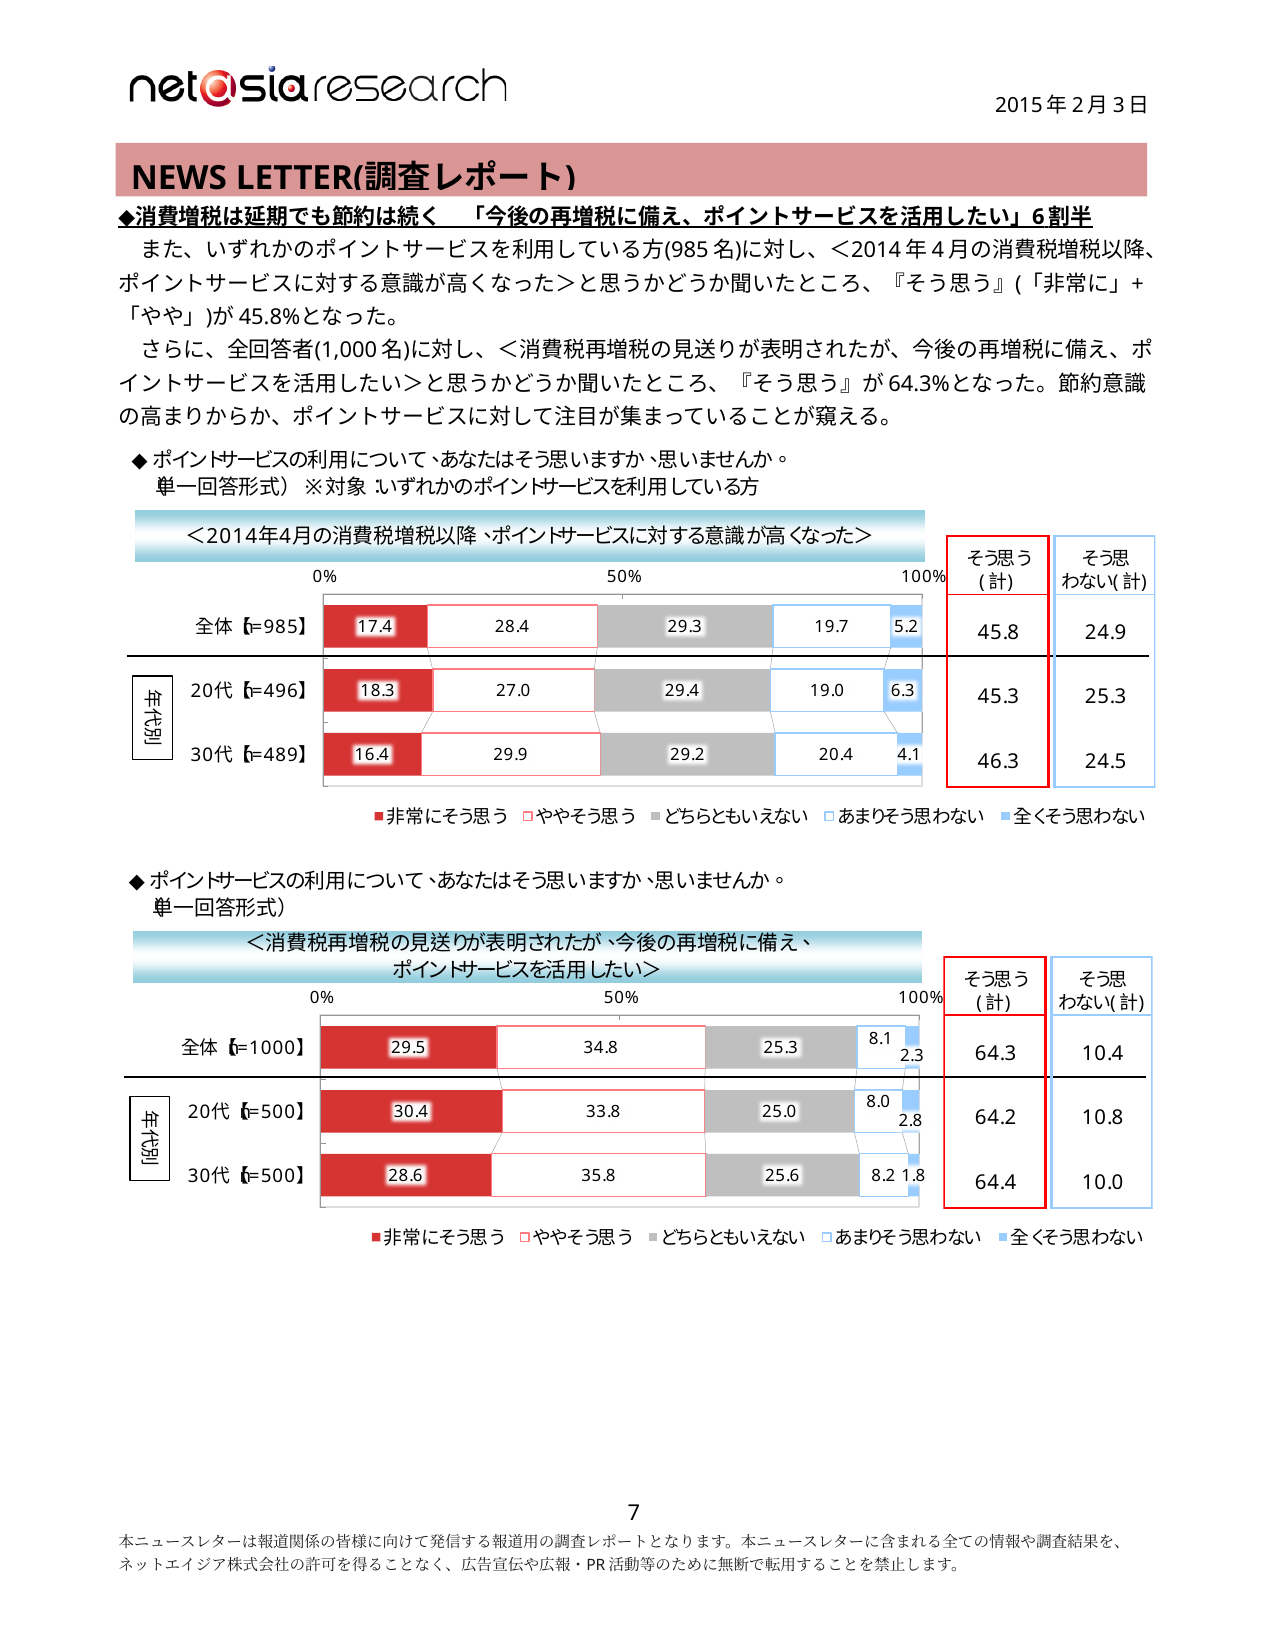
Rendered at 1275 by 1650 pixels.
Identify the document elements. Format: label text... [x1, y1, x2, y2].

text さらに、全回答者(1,000名)に対し、＜消費税再増税の見送りが表明されたが、今後の再増税に備え、ポイントサービスを活用したい＞と思うかどうか聞いたところ、『そう思う』が64.3%となった。節約意識の高まりからか、ポイントサービスに対して注目が集まっていることが窺える。 [118, 331, 1157, 431]
picture [129, 66, 507, 107]
text また、いずれかのポイントサービスを利用している方(985名)に対し、＜2014年4月の消費税増税以降、ポイントサービスに対する意識が高くなった＞と思うかどうか聞いたところ、『そう思う』(「非常に」+「やや」)が45.8%となった。 [118, 231, 1157, 331]
text ◆消費増税は延期でも節約は続く 「今後の再増税に備え、ポイントサービスを活用したい」6割半 [118, 197, 1157, 231]
